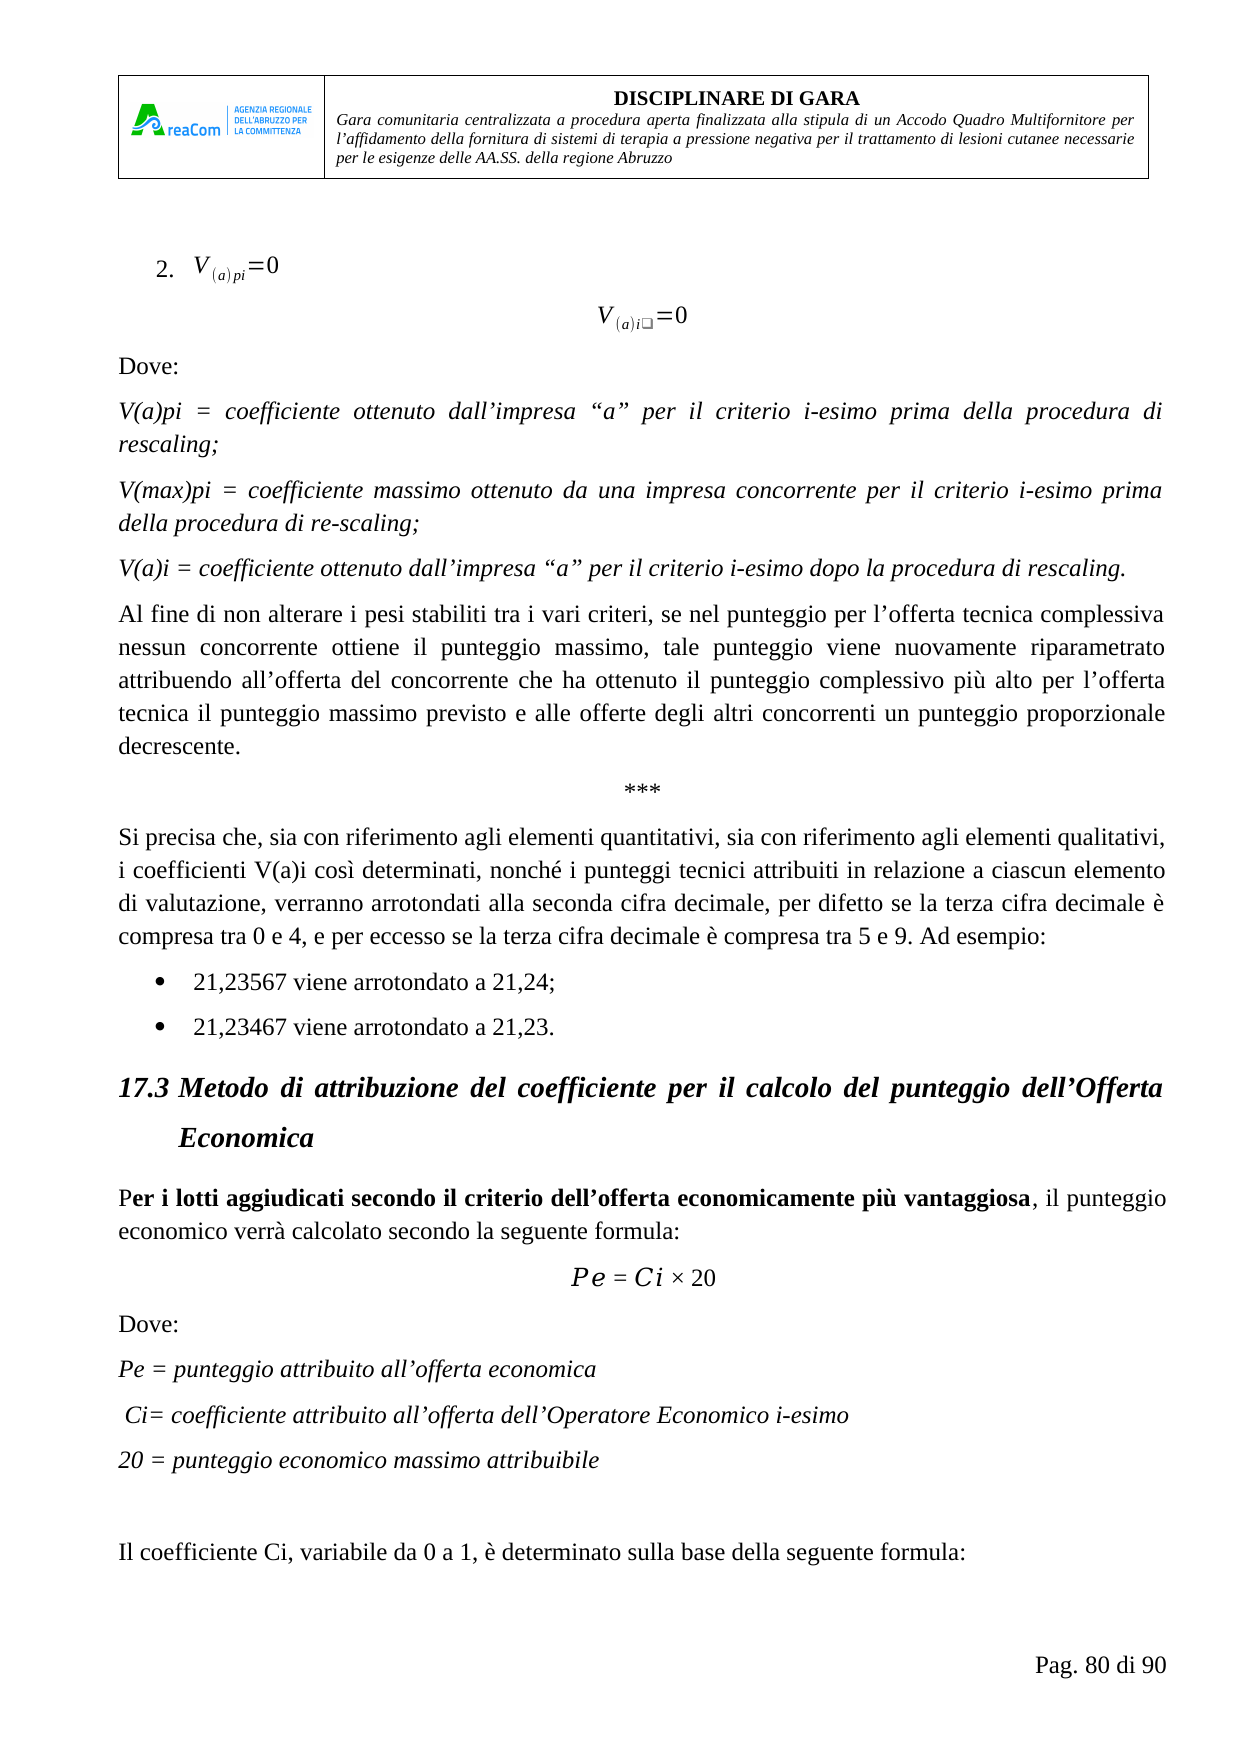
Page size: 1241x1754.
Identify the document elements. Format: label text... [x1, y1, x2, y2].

text 𝑃𝑒 = 𝐶𝑖 × 20 [118, 1262, 1167, 1292]
text Dove: [118, 351, 1167, 379]
subtitle Metodo di attribuzione del coefficiente per il calcolo del punteggio dell’Offerta Economica [118, 1070, 1167, 1154]
text V(a)i = coefficiente ottenuto dall’impresa “a” per il criterio i-esimo dopo la procedura di rescaling. [118, 553, 1167, 582]
text Dove: [118, 1309, 1167, 1338]
text Per i lotti aggiudicati secondo il criterio dell’offerta economicamente più vantaggiosa, il punteggio economico verrà calcolato secondo la seguente formula: [118, 1183, 1167, 1245]
text Si precisa che, sia con riferimento agli elementi quantitativi, sia con riferimento agli elementi qualitativi, i coefficienti V(a)i così determinati, nonché i punteggi tecnici attribuiti in relazione a ciascun elemento di valutazione, verranno arrotondati alla seconda cifra decimale, per difetto se la terza cifra decimale è compresa tra 0 e 4, e per eccesso se la terza cifra decimale è compresa tra 5 e 9. Ad esempio: [118, 822, 1167, 950]
text Pe = punteggio attribuito all’offerta economica [118, 1354, 1167, 1383]
text 20 = punteggio economico massimo attribuibile [118, 1446, 1167, 1474]
list 21,23467 viene arrotondato a 21,23. [156, 1012, 1167, 1041]
text Al fine di non alterare i pesi stabiliti tra i vari criteri, se nel punteggio per l’offerta tecnica complessiva nessun concorrente ottiene il punteggio massimo, tale punteggio viene nuovamente riparametrato attribuendo all’offerta del concorrente che ha ottenuto il punteggio complessivo più alto per l’offerta tecnica il punteggio massimo previsto e alle offerte degli altri concorrenti un punteggio proporzionale decrescente. [118, 599, 1167, 760]
picture [129, 102, 314, 138]
text Il coefficiente Ci, variabile da 0 a 1, è determinato sulla base della seguente formula: [118, 1537, 1167, 1565]
text V(a)pi = coefficiente ottenuto dall’impresa “a” per il criterio i-esimo prima della procedura di rescaling; [118, 396, 1167, 458]
text *** [118, 777, 1167, 805]
text V(max)pi = coefficiente massimo ottenuto da una impresa concorrente per il criterio i-esimo prima della procedura di re-scaling; [118, 475, 1167, 537]
list 21,23567 viene arrotondato a 21,24; [156, 967, 1167, 995]
text Ci= coefficiente attribuito all’offerta dell’Operatore Economico i-esimo [118, 1400, 1167, 1429]
